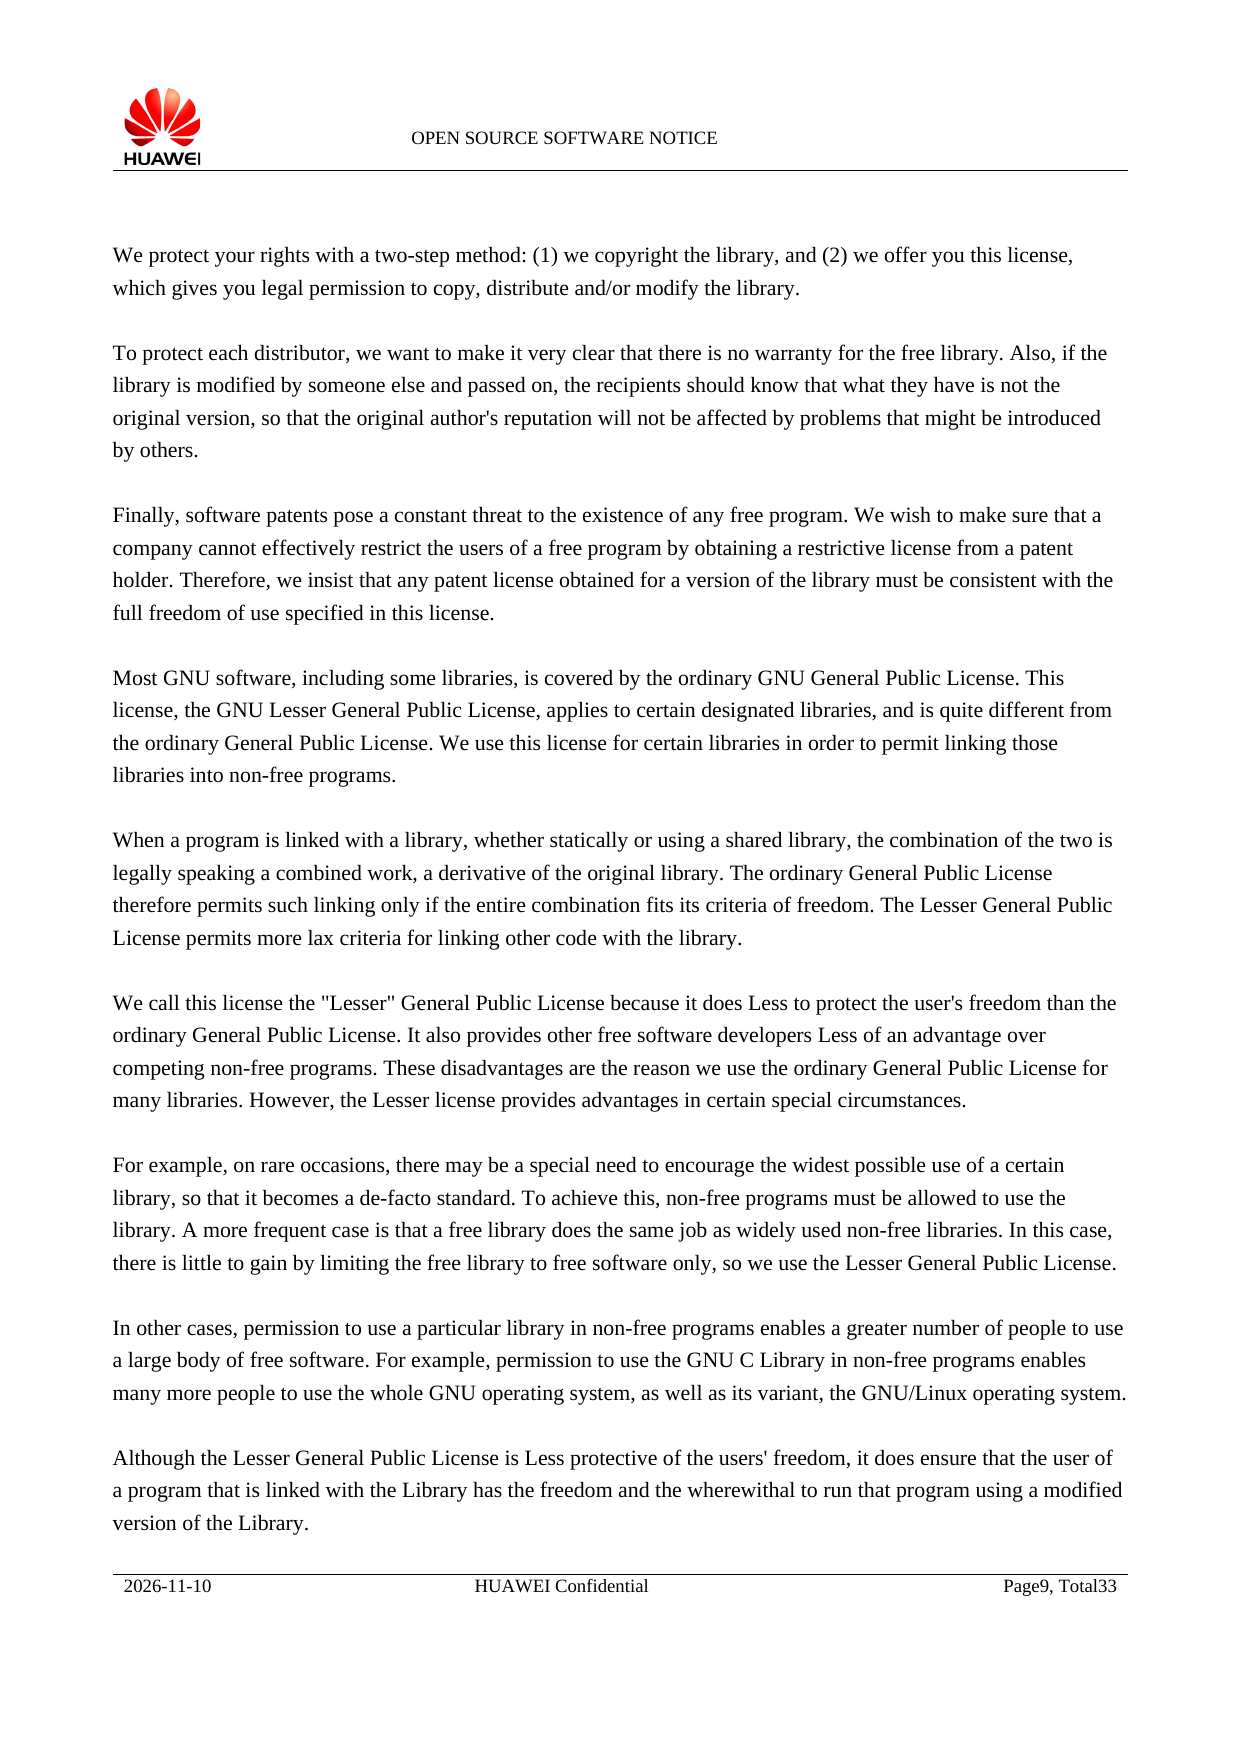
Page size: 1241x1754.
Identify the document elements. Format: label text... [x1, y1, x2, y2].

picture [124, 88, 201, 165]
